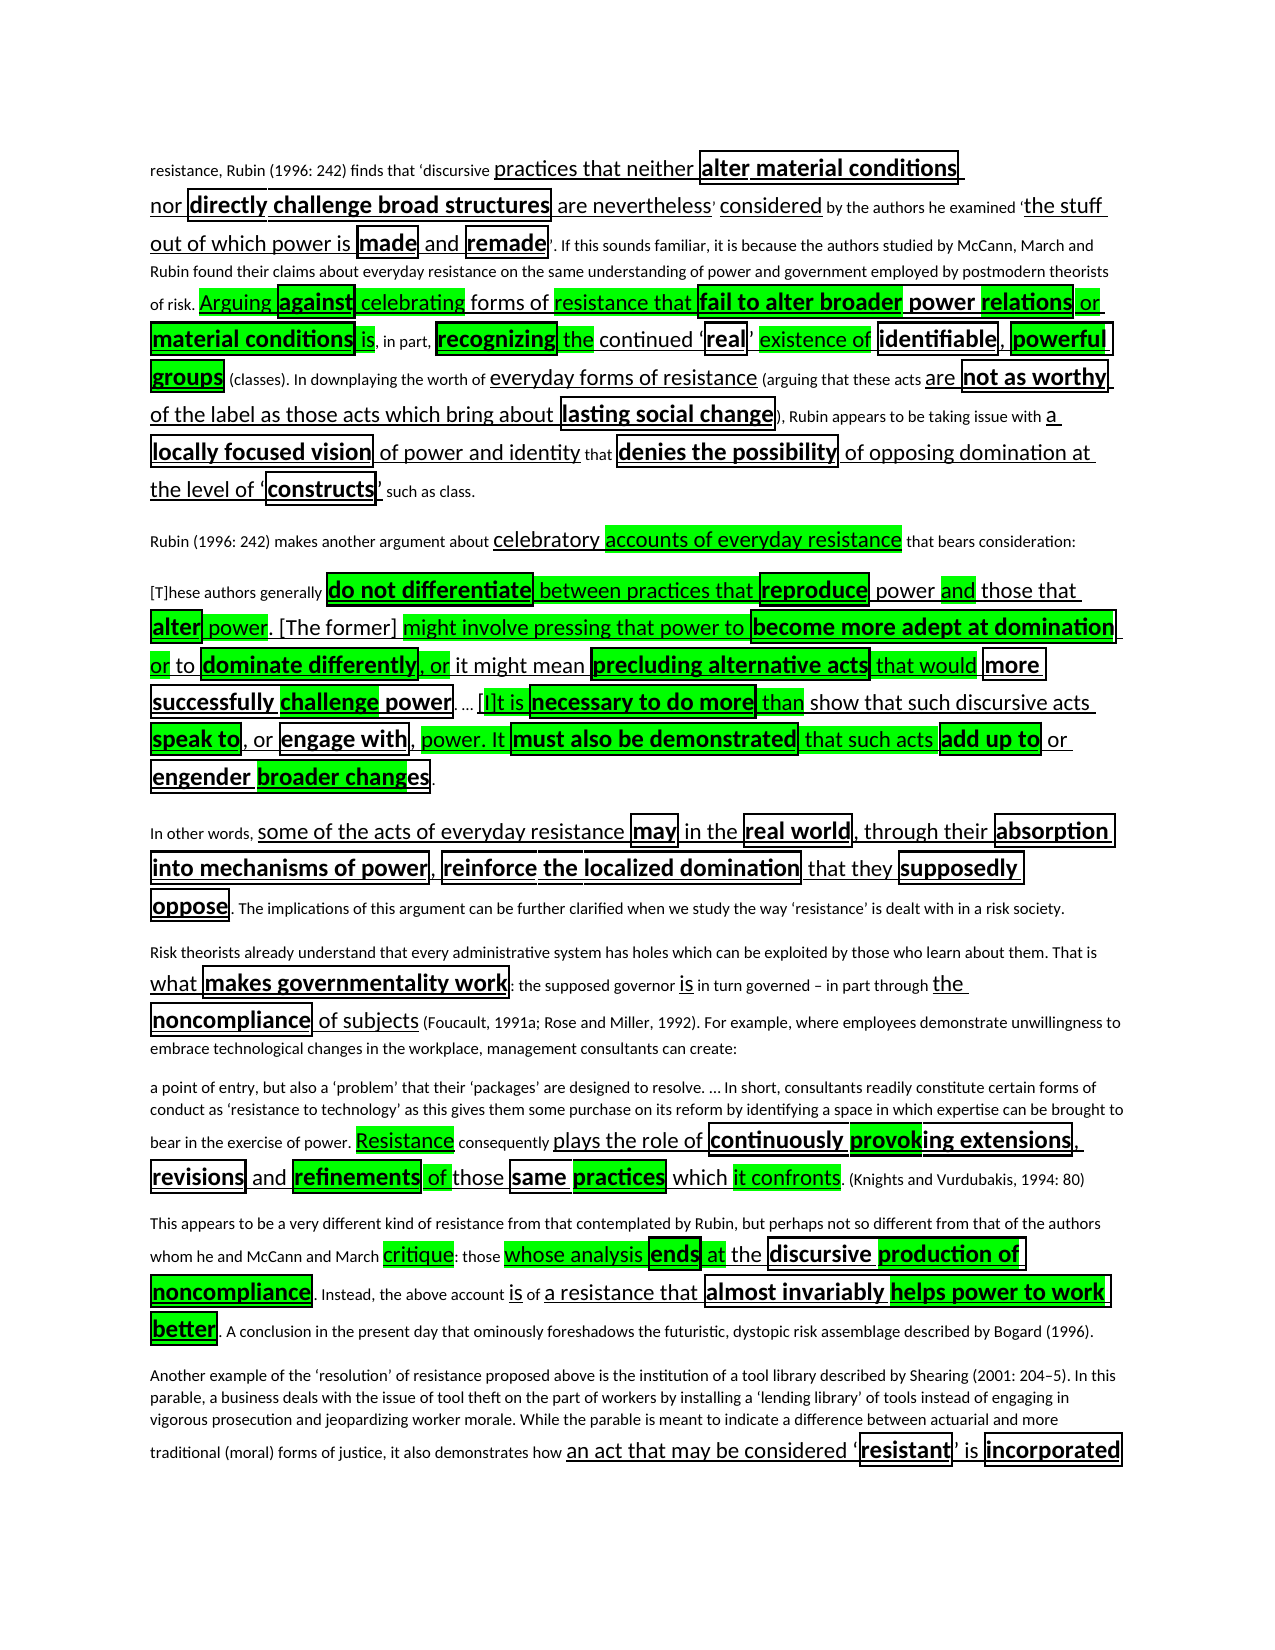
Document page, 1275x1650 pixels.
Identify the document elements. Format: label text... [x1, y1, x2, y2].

text In other words, some of the acts of everyday resistance may in the real world, through their absorption into mechanisms of power, reinforce the localized domination that they supposedly oppose. The implications of this argument can be further clarified when we study the way ‘resistance’ is dealt with in a risk society. [150, 813, 1125, 922]
text Risk theorists already understand that every administrative system has holes which can be exploited by those who learn about them. That is what makes governmentality work: the supposed governor is in turn governed – in part through the noncompliance of subjects (Foucault, 1991a; Rose and Miller, 1992). For example, where employees demonstrate unwillingness to embrace technological changes in the workplace, management consultants can create: [150, 942, 1125, 1059]
text Rubin (1996: 242) makes another argument about celebratory accounts of everyday resistance that bears consideration: [150, 525, 605, 553]
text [150, 150, 1125, 506]
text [150, 1365, 1125, 1467]
text [T]hese authors generally do not differentiate between practices that reproduce power and those that alter power. [The former] might involve pressing that power to become more adept at domination or to dominate differently, or it might mean precluding alternative acts that would more successfully challenge power. … [I]t is necessary to do more than show that such discursive acts speak to, or engage with, power. It must also be demonstrated that such acts add up to or engender broader changes. [150, 572, 1125, 794]
text a point of entry, but also a ‘problem’ that their ‘packages’ are designed to resolve. … In short, consultants readily constitute certain forms of conduct as ‘resistance to technology’ as this gives them some purchase on its reform by identifying a space in which expertise can be brought to bear in the exercise of power. Resistance consequently plays the role of continuously provoking extensions, revisions and refinements of those same practices which it confronts. (Knights and Vurdubakis, 1994: 80) [150, 1077, 1125, 1194]
text This appears to be a very different kind of resistance from that contemplated by Rubin, but perhaps not so different from that of the authors whom he and McCann and March critique: those whose analysis ends at the discursive production of noncompliance. Instead, the above account is of a resistance that almost invariably helps power to work better. A conclusion in the present day that ominously foreshadows the futuristic, dystopic risk assemblage described by Bogard (1996). [150, 1213, 1125, 1346]
